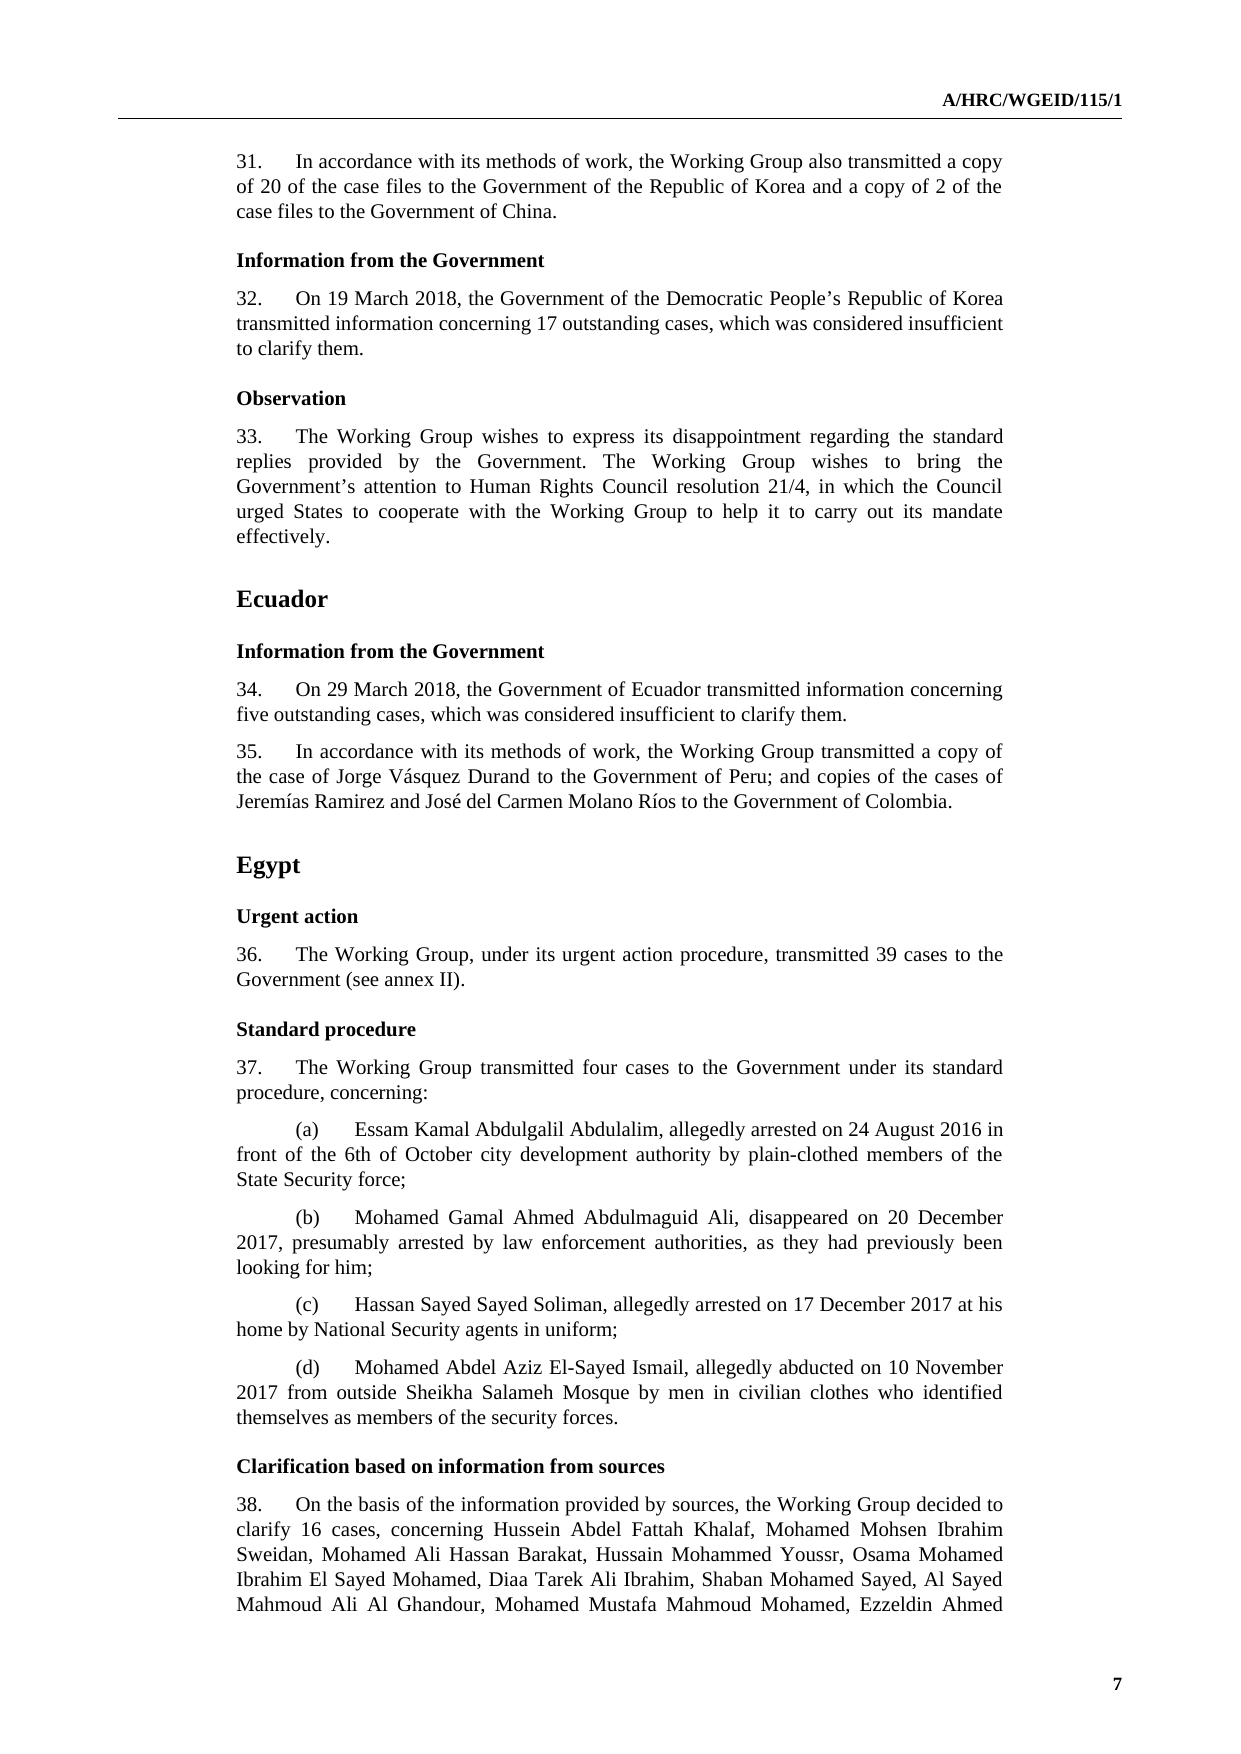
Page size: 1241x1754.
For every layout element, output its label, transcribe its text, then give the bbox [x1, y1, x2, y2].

text Standard procedure [118, 1016, 1004, 1041]
text 34. On 29 March 2018, the Government of Ecuador transmitted information concerning five outstanding cases, which was considered insufficient to clarify them. [236, 676, 1004, 726]
text Urgent action [118, 904, 1004, 929]
text Ecuador [118, 585, 1004, 613]
text Information from the Government [118, 638, 1004, 663]
text Information from the Government [118, 248, 1004, 273]
text (c) Hassan Sayed Sayed Soliman, allegedly arrested on 17 December 2017 at his home by National Security agents in uniform; [236, 1291, 1004, 1341]
text (a) Essam Kamal Abdulgalil Abdulalim, allegedly arrested on 24 August 2016 in front of the 6th of October city development authority by plain-clothed members of the State Security force; [236, 1116, 1004, 1191]
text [236, 1491, 1004, 1616]
text 31. In accordance with its methods of work, the Working Group also transmitted a copy of 20 of the case files to the Government of the Republic of Korea and a copy of 2 of the case files to the Government of China. [236, 148, 1004, 223]
text 33. The Working Group wishes to express its disappointment regarding the standard replies provided by the Government. The Working Group wishes to bring the Government’s attention to Human Rights Council resolution 21/4, in which the Council urged States to cooperate with the Working Group to help it to carry out its mandate effectively. [236, 423, 1004, 548]
text Egypt [118, 851, 1004, 879]
text (b) Mohamed Gamal Ahmed Abdulmaguid Ali, disappeared on 20 December 2017, presumably arrested by law enforcement authorities, as they had previously been looking for him; [236, 1204, 1004, 1279]
text Observation [118, 385, 1004, 410]
text (d) Mohamed Abdel Aziz El-Sayed Ismail, allegedly abducted on 10 November 2017 from outside Sheikha Salameh Mosque by men in civilian clothes who identified themselves as members of the security forces. [236, 1354, 1004, 1429]
text 36. The Working Group, under its urgent action procedure, transmitted 39 cases to the Government (see annex II). [236, 941, 1004, 991]
text Clarification based on information from sources [118, 1454, 1004, 1479]
text 37. The Working Group transmitted four cases to the Government under its standard procedure, concerning: [236, 1054, 1004, 1104]
text 35. In accordance with its methods of work, the Working Group transmitted a copy of the case of Jorge Vásquez Durand to the Government of Peru; and copies of the cases of Jeremías Ramirez and José del Carmen Molano Ríos to the Government of Colombia. [236, 738, 1004, 813]
text 32. On 19 March 2018, the Government of the Democratic People’s Republic of Korea transmitted information concerning 17 outstanding cases, which was considered insufficient to clarify them. [236, 285, 1004, 360]
